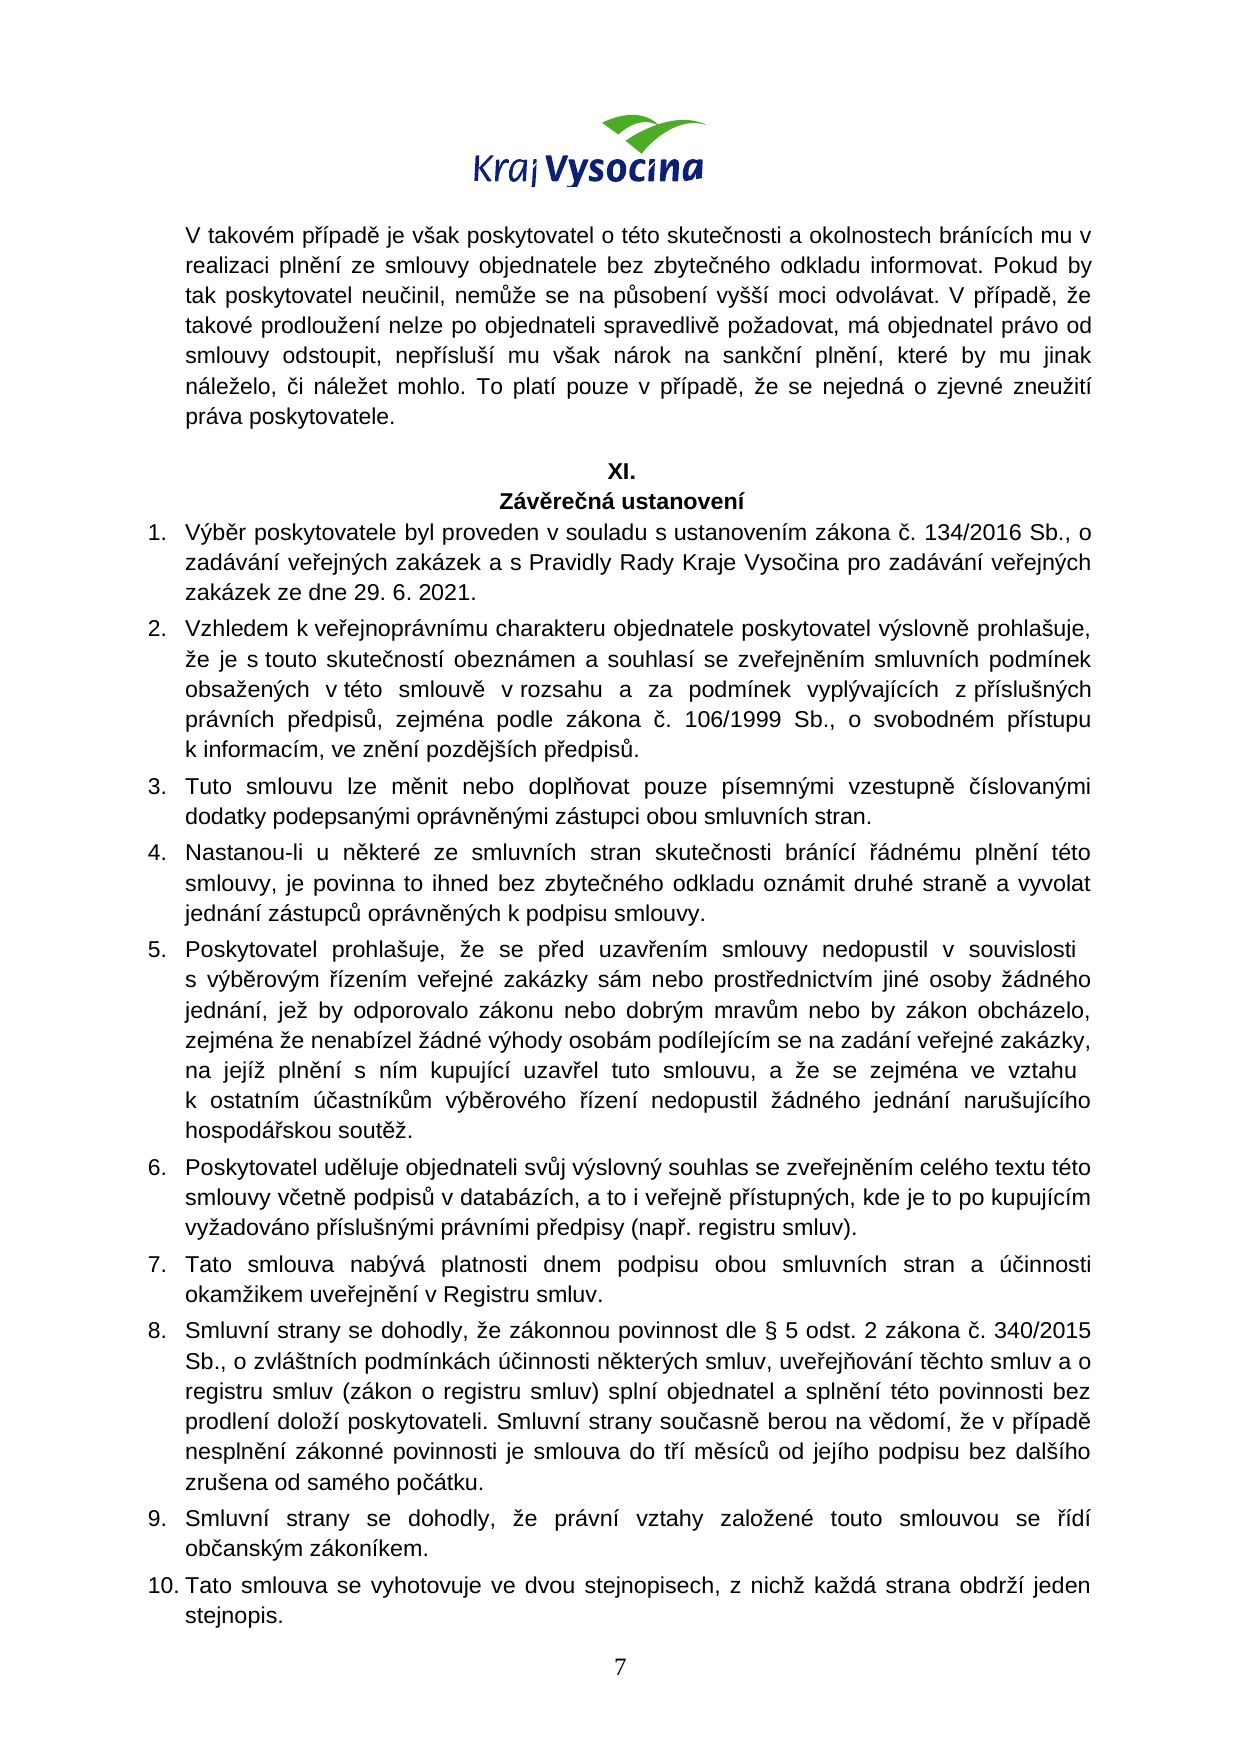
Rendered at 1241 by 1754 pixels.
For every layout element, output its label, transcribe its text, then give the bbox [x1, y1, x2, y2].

list Poskytovatel uděluje objednateli svůj výslovný souhlas se zveřejněním celého textu této smlouvy včetně podpisů v databázích, a to i veřejně přístupných, kde je to po kupujícím vyžadováno příslušnými právními předpisy (např. registru smluv). [148, 1154, 1092, 1241]
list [148, 222, 1092, 429]
list Smluvní strany se dohodly, že zákonnou povinnost dle § 5 odst. 2 zákona č. 340/2015 Sb., o zvláštních podmínkách účinnosti některých smluv, uveřejňování těchto smluv a o registru smluv (zákon o registru smluv) splní objednatel a splnění této povinnosti bez prodlení doloží poskytovateli. Smluvní strany současně berou na vědomí, že v případě nesplnění zákonné povinnosti je smlouva do tří měsíců od jejího podpisu bez dalšího zrušena od samého počátku. [148, 1317, 1092, 1495]
text Závěrečná ustanovení [151, 488, 1092, 514]
list Tato smlouva se vyhotovuje ve dvou stejnopisech, z nichž každá strana obdrží jeden stejnopis. [148, 1572, 1092, 1628]
list Smluvní strany se dohodly, že právní vztahy založené touto smlouvou se řídí občanským zákoníkem. [148, 1505, 1092, 1561]
text XI. [151, 458, 1092, 484]
list Poskytovatel prohlašuje, že se před uzavřením smlouvy nedopustil v souvislosti s výběrovým řízením veřejné zakázky sám nebo prostřednictvím jiné osoby žádného jednání, jež by odporovalo zákonu nebo dobrým mravům nebo by zákon obcházelo, zejména že nenabízel žádné výhody osobám podílejícím se na zadání veřejné zakázky, na jejíž plnění s ním kupující uzavřel tuto smlouvu, a že se zejména ve vztahu k ostatním účastníkům výběrového řízení nedopustil žádného jednání narušujícího hospodářskou soutěž. [148, 936, 1092, 1144]
list Výběr poskytovatele byl proveden v souladu s ustanovením zákona č. 134/2016 Sb., o zadávání veřejných zakázek a s Pravidly Rady Kraje Vysočina pro zadávání veřejných zakázek ze dne 29. 6. 2021. [148, 518, 1092, 605]
list Tato smlouva nabývá platnosti dnem podpisu obou smluvních stran a účinnosti okamžikem uveřejnění v Registru smluv. [148, 1251, 1092, 1307]
list Tuto smlouvu lze měnit nebo doplňovat pouze písemnými vzestupně číslovanými dodatky podepsanými oprávněnými zástupci obou smluvních stran. [148, 773, 1092, 829]
list Vzhledem k veřejnoprávnímu charakteru objednatele poskytovatel výslovně prohlašuje, že je s touto skutečností obeznámen a souhlasí se zveřejněním smluvních podmínek obsažených v této smlouvě v rozsahu a za podmínek vyplývajících z příslušných právních předpisů, zejména podle zákona č. 106/1999 Sb., o svobodném přístupu k informacím, ve znění pozdějších předpisů. [148, 615, 1092, 762]
list Nastanou-li u některé ze smluvních stran skutečnosti bránící řádnému plnění této smlouvy, je povinna to ihned bez zbytečného odkladu oznámit druhé straně a vyvolat jednání zástupců oprávněných k podpisu smlouvy. [148, 839, 1092, 926]
